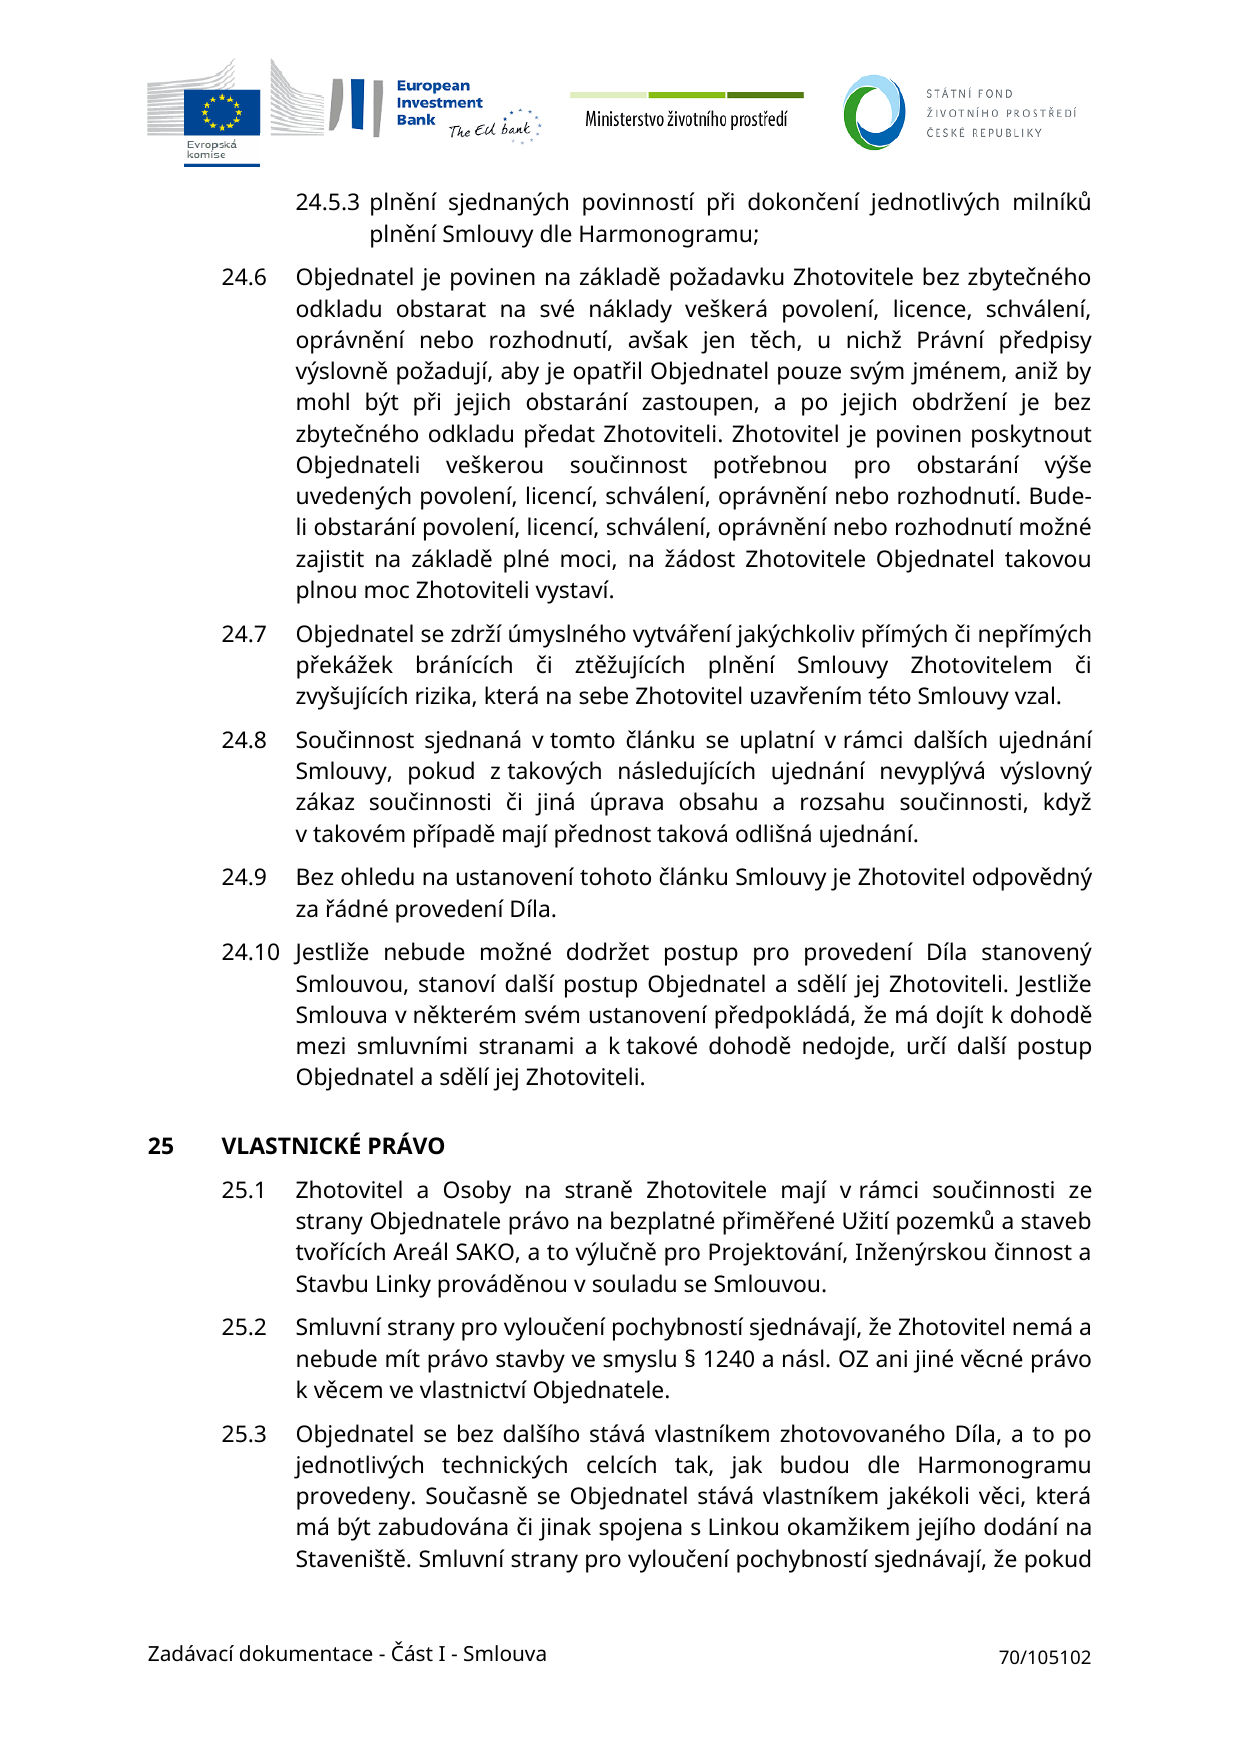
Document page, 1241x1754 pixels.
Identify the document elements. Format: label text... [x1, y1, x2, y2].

list Jestliže nebude možné dodržet postup pro provedení Díla stanovený Smlouvou, stanoví další postup Objednatel a sdělí jej Zhotoviteli. Jestliže Smlouva v některém svém ustanovení předpokládá, že má dojít k dohodě mezi smluvními stranami a k takové dohodě nedojde, určí další postup Objednatel a sdělí jej Zhotoviteli. [221, 936, 1093, 1092]
list VLASTNICKÉ PRÁVO [148, 1130, 1093, 1161]
picture [147, 55, 1092, 167]
list Zhotovitel a Osoby na straně Zhotovitele mají v rámci součinnosti ze strany Objednatele právo na bezplatné přiměřené Užití pozemků a staveb tvořících Areál SAKO, a to výlučně pro Projektování, Inženýrskou činnost a Stavbu Linky prováděnou v souladu se Smlouvou. [221, 1174, 1093, 1299]
list Součinnost sjednaná v tomto článku se uplatní v rámci dalších ujednání Smlouvy, pokud z takových následujících ujednání nevyplývá výslovný zákaz součinnosti či jiná úprava obsahu a rozsahu součinnosti, když v takovém případě mají přednost taková odlišná ujednání. [221, 724, 1093, 849]
list plnění sjednaných povinností při dokončení jednotlivých milníků plnění Smlouvy dle Harmonogramu; [295, 186, 1093, 249]
list Smluvní strany pro vyloučení pochybností sjednávají, že Zhotovitel nemá a nebude mít právo stavby ve smyslu § 1240 a násl. OZ ani jiné věcné právo k věcem ve vlastnictví Objednatele. [221, 1311, 1093, 1405]
list Bez ohledu na ustanovení tohoto článku Smlouvy je Zhotovitel odpovědný za řádné provedení Díla. [221, 861, 1093, 924]
list Objednatel se zdrží úmyslného vytváření jakýchkoliv přímých či nepřímých překážek bránících či ztěžujících plnění Smlouvy Zhotovitelem či zvyšujících rizika, která na sebe Zhotovitel uzavřením této Smlouvy vzal. [221, 617, 1093, 711]
list Objednatel je povinen na základě požadavku Zhotovitele bez zbytečného odkladu obstarat na své náklady veškerá povolení, licence, schválení, oprávnění nebo rozhodnutí, avšak jen těch, u nichž Právní předpisy výslovně požadují, aby je opatřil Objednatel pouze svým jménem, aniž by mohl být při jejich obstarání zastoupen, a po jejich obdržení je bez zbytečného odkladu předat Zhotoviteli. Zhotovitel je povinen poskytnout Objednateli veškerou součinnost potřebnou pro obstarání výše uvedených povolení, licencí, schválení, oprávnění nebo rozhodnutí. Bude-li obstarání povolení, licencí, schválení, oprávnění nebo rozhodnutí možné zajistit na základě plné moci, na žádost Zhotovitele Objednatel takovou plnou moc Zhotoviteli vystaví. [221, 261, 1093, 605]
